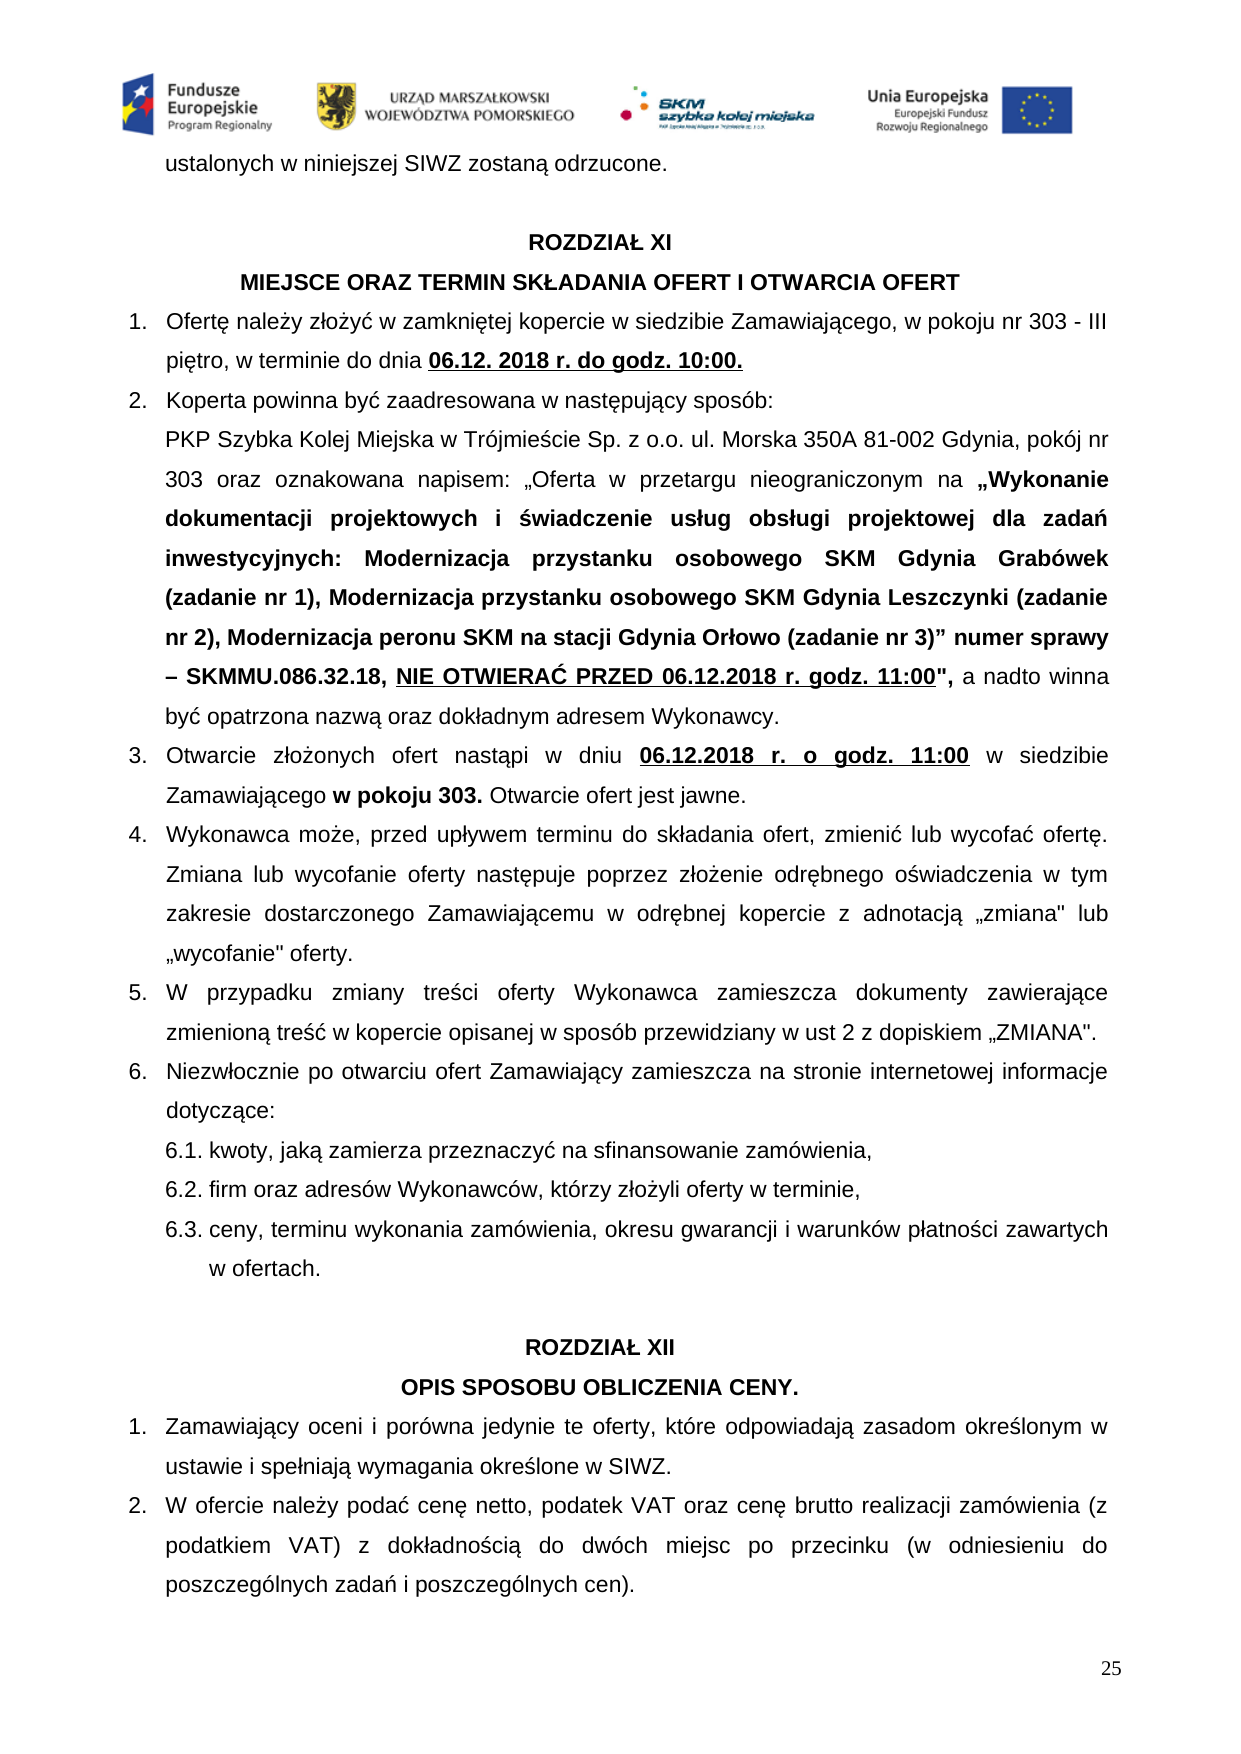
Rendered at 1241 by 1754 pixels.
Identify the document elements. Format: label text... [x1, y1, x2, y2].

text 16. Oferty nie odpowiadające zasadom określonym w ustawie oraz nie spełniające warunków ustalonych w niniejszej SIWZ zostaną odrzucone. [135, 150, 1109, 176]
list Niezwłocznie po otwarciu ofert Zamawiający zamieszcza na stronie internetowej informacje dotyczące: [128, 1058, 1109, 1124]
text ROZDZIAŁ XII [91, 1334, 1109, 1361]
list Zamawiający oceni i porówna jedynie te oferty, które odpowiadają zasadom określonym w ustawie i spełniają wymagania określone w SIWZ. [128, 1413, 1109, 1479]
list W przypadku zmiany treści oferty Wykonawca zamieszcza dokumenty zawierające zmienioną treść w kopercie opisanej w sposób przewidziany w ust 2 z dopiskiem „ZMIANA". [128, 979, 1109, 1045]
picture [113, 73, 1087, 150]
list Koperta powinna być zaadresowana w następujący sposób: [128, 387, 1109, 413]
list Ofertę należy złożyć w zamkniętej kopercie w siedzibie Zamawiającego, w pokoju nr 303 - III piętro, w terminie do dnia 06.12. 2018 r. do godz. 10:00. [128, 308, 1109, 374]
list kwoty, jaką zamierza przeznaczyć na sfinansowanie zamówienia, [165, 1137, 1109, 1163]
text PKP Szybka Kolej Miejska w Trójmieście Sp. z o.o. ul. Morska 350A 81-002 Gdynia, pokój nr 303 oraz oznakowana napisem: „Oferta w przetargu nieograniczonym na „Wykonanie dokumentacji projektowych i świadczenie usług obsługi projektowej dla zadań inwestycyjnych: Modernizacja przystanku osobowego SKM Gdynia Grabówek (zadanie nr 1), Modernizacja przystanku osobowego SKM Gdynia Leszczynki (zadanie nr 2), Modernizacja peronu SKM na stacji Gdynia Orłowo (zadanie nr 3)” numer sprawy – SKMMU.086.32.18, NIE OTWIERAĆ PRZED 06.12.2018 r. godz. 11:00", a nadto winna być opatrzona nazwą oraz dokładnym adresem Wykonawcy. [165, 426, 1109, 729]
text MIEJSCE ORAZ TERMIN SKŁADANIA OFERT I OTWARCIA OFERT [91, 268, 1109, 295]
list W ofercie należy podać cenę netto, podatek VAT oraz cenę brutto realizacji zamówienia (z podatkiem VAT) z dokładnością do dwóch miejsc po przecinku (w odniesieniu do poszczególnych zadań i poszczególnych cen). [128, 1492, 1109, 1598]
list ceny, terminu wykonania zamówienia, okresu gwarancji i warunków płatności zawartych w ofertach. [165, 1216, 1109, 1282]
list firm oraz adresów Wykonawców, którzy złożyli oferty w terminie, [165, 1176, 1109, 1203]
text OPIS SPOSOBU OBLICZENIA CENY. [91, 1374, 1109, 1400]
list Otwarcie złożonych ofert nastąpi w dniu 06.12.2018 r. o godz. 11:00 w siedzibie Zamawiającego w pokoju 303. Otwarcie ofert jest jawne. [128, 742, 1109, 808]
text ROZDZIAŁ XI [91, 229, 1109, 255]
list Wykonawca może, przed upływem terminu do składania ofert, zmienić lub wycofać ofertę. Zmiana lub wycofanie oferty następuje poprzez złożenie odrębnego oświadczenia w tym zakresie dostarczonego Zamawiającemu w odrębnej kopercie z adnotacją „zmiana" lub „wycofanie" oferty. [128, 821, 1109, 966]
